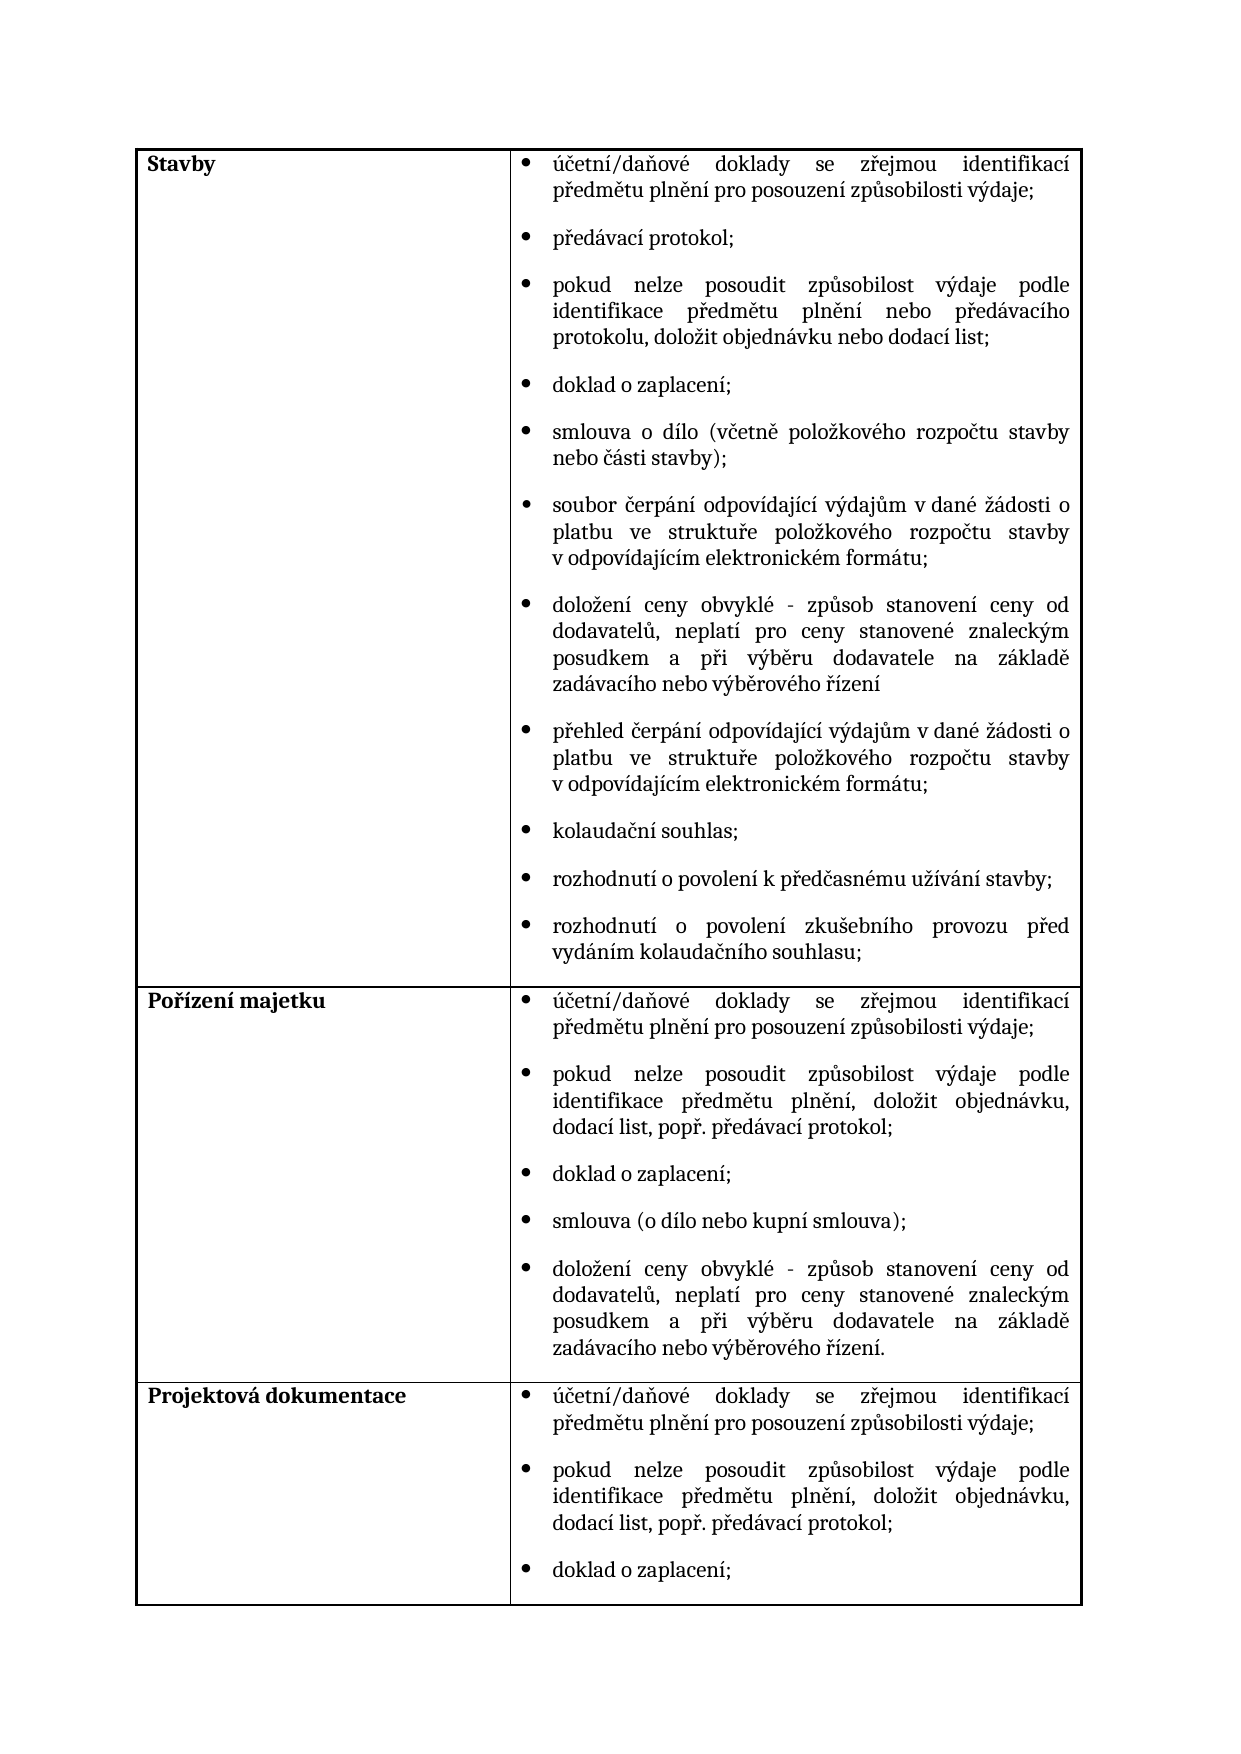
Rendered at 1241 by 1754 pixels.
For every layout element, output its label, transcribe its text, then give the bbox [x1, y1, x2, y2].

table_cell účetní/daňové doklady se zřejmou identifikací předmětu plnění pro posouzení způsobilosti výdaje; pokud nelze posoudit způsobilost výdaje podle identifikace předmětu plnění, doložit objednávku, dodací list, popř. předávací protokol; doklad o zaplacení; smlouva (o dílo nebo kupní smlouva); doložení ceny obvyklé - způsob stanovení ceny od dodavatelů, neplatí pro ceny stanovené znaleckým posudkem a při výběru dodavatele na základě zadávacího nebo výběrového řízení. [511, 988, 1080, 1382]
table_header účetní/daňové doklady se zřejmou identifikací předmětu plnění pro posouzení způsobilosti výdaje; předávací protokol; pokud nelze posoudit způsobilost výdaje podle identifikace předmětu plnění nebo předávacího protokolu, doložit objednávku nebo dodací list; doklad o zaplacení; smlouva o dílo (včetně položkového rozpočtu stavby nebo části stavby); soubor čerpání odpovídající výdajům v dané žádosti o platbu ve struktuře položkového rozpočtu stavby v odpovídajícím elektronickém formátu; doložení ceny obvyklé - způsob stanovení ceny od dodavatelů, neplatí pro ceny stanovené znaleckým posudkem a při výběru dodavatele na základě zadávacího nebo výběrového řízení přehled čerpání odpovídající výdajům v dané žádosti o platbu ve struktuře položkového rozpočtu stavby v odpovídajícím elektronickém formátu; kolaudační souhlas; rozhodnutí o povolení k předčasnému užívání stavby; rozhodnutí o povolení zkušebního provozu před vydáním kolaudačního souhlasu; [511, 151, 1080, 986]
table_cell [511, 1383, 1080, 1604]
table_cell Pořízení majetku [138, 988, 510, 1382]
table_header Stavby [138, 151, 510, 986]
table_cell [138, 1383, 510, 1604]
